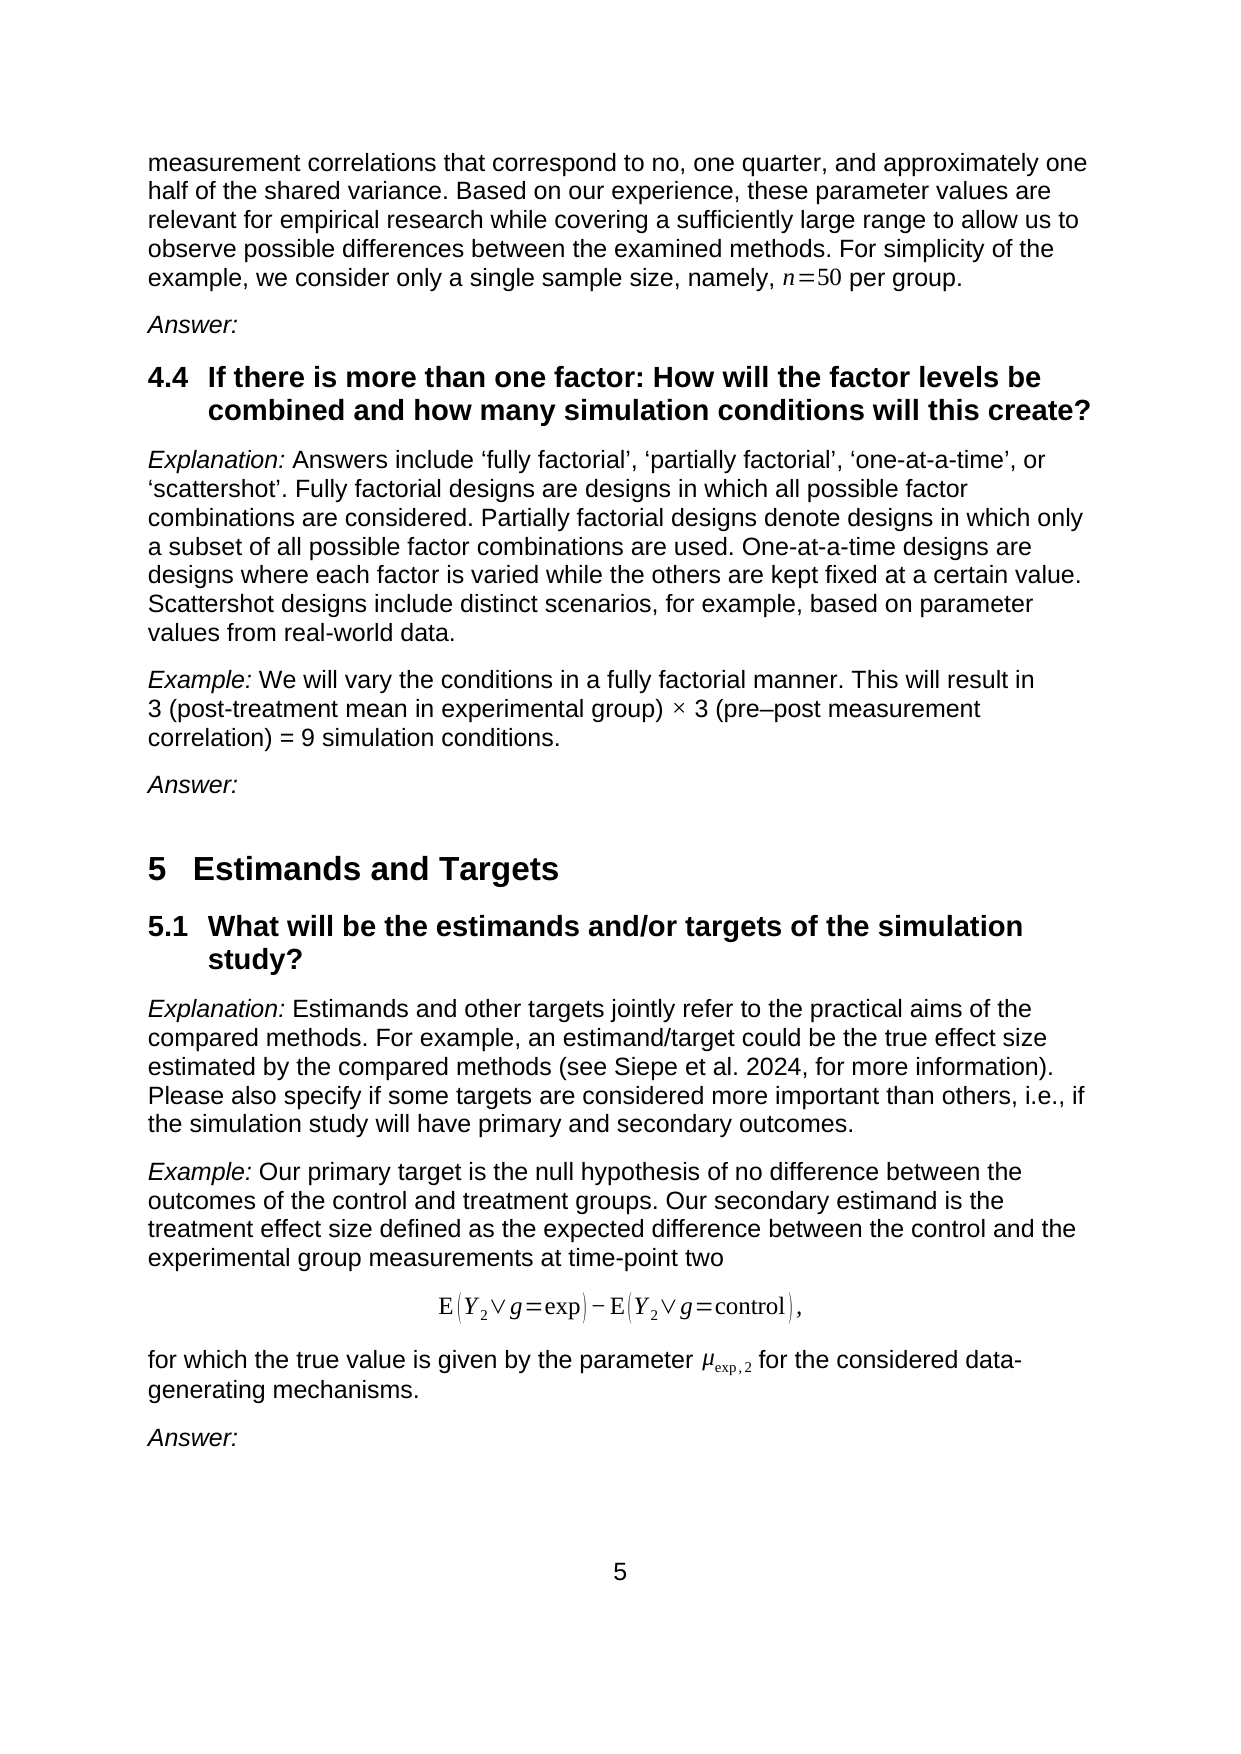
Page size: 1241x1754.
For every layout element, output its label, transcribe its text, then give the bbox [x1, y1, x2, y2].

text Explanation: Answers include ‘fully factorial’, ‘partially factorial’, ‘one-at-a-time’, or ‘scattershot’. Fully factorial designs are designs in which all possible factor combinations are considered. Partially factorial designs denote designs in which only a subset of all possible factor combinations are used. One-at-a-time designs are designs where each factor is varied while the others are kept fixed at a certain value. Scattershot designs include distinct scenarios, for example, based on parameter values from real-world data. [148, 446, 1093, 647]
text Answer: [148, 310, 1093, 339]
text Explanation: Estimands and other targets jointly refer to the practical aims of the compared methods. For example, an estimand/target could be the true effect size estimated by the compared methods (see Siepe et al. 2024, for more information). Please also specify if some targets are considered more important than others, i.e., if the simulation study will have primary and secondary outcomes. [148, 994, 1093, 1138]
text Example: Our primary target is the null hypothesis of no difference between the outcomes of the control and treatment groups. Our secondary estimand is the treatment effect size defined as the expected difference between the control and the experimental group measurements at time-point two [148, 1157, 1093, 1272]
text for which the true value is given by the parameter for the considered data-generating mechanisms. [148, 1344, 1093, 1404]
subtitle Estimands and Targets [148, 849, 1093, 888]
text Example: We will vary the conditions in a fully factorial manner. This will result in 3 (post-treatment mean in experimental group) 3 (pre–post measurement correlation) = 9 simulation conditions. [148, 666, 1093, 752]
subtitle If there is more than one factor: How will the factor levels be combined and how many simulation conditions will this create? [148, 360, 1093, 427]
text Answer: [148, 1423, 1093, 1452]
subtitle What will be the estimands and/or targets of the simulation study? [148, 908, 1093, 976]
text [148, 148, 1093, 291]
text Answer: [148, 771, 1093, 799]
